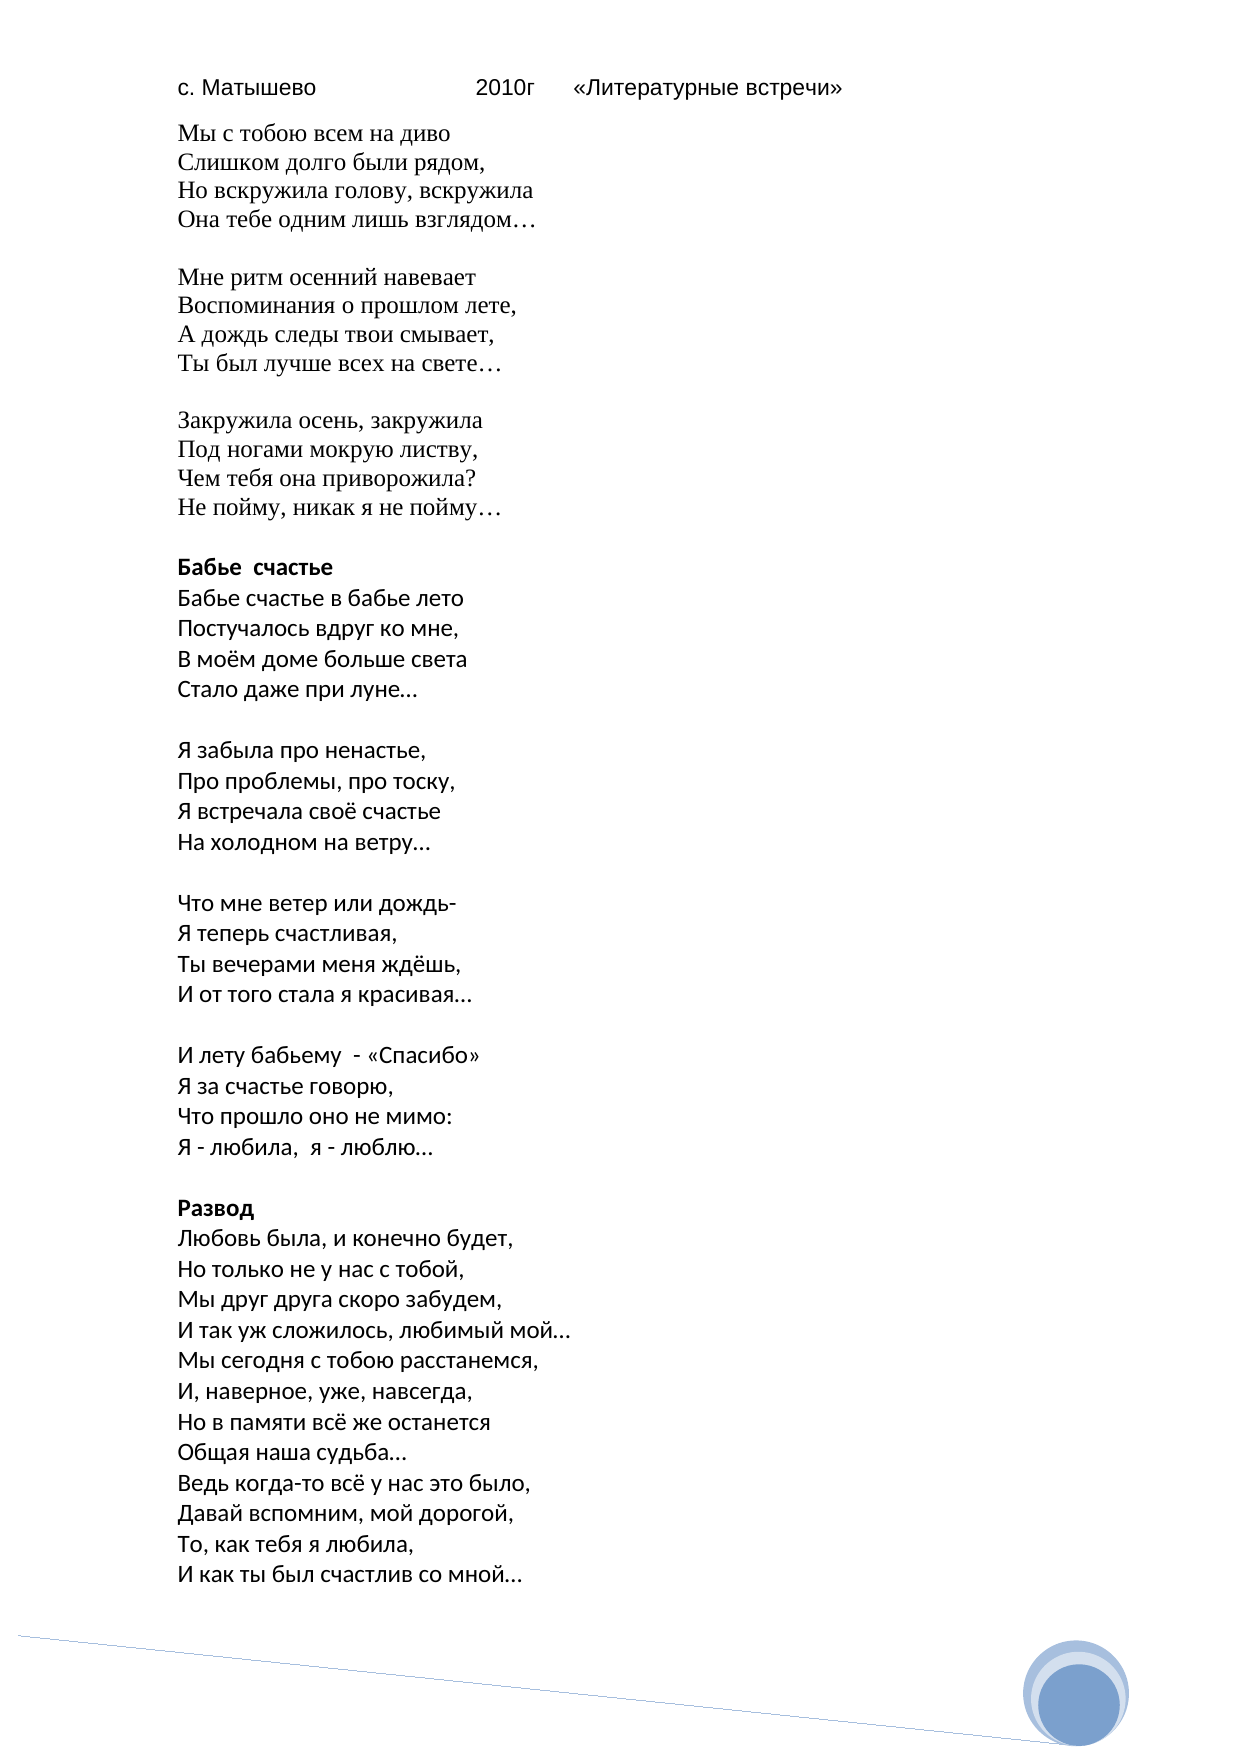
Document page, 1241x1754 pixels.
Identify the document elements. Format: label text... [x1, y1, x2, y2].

text На холодном на ветру… [177, 826, 1152, 856]
text Но вскружила голову, вскружила [177, 176, 1152, 204]
text Под ногами мокрую листву, [177, 434, 1152, 463]
text То, как тебя я любила, [177, 1528, 1152, 1558]
text Любовь была, и конечно будет, [177, 1223, 1152, 1253]
text В моём доме больше света [177, 643, 1152, 673]
text И так уж сложилось, любимый мой… [177, 1314, 1152, 1345]
text Но в памяти всё же останется [177, 1406, 1152, 1436]
text Закружила осень, закружила [177, 406, 1152, 434]
text Я забыла про ненастье, [177, 734, 1152, 765]
text Я встречала своё счастье [177, 795, 1152, 826]
text Стало даже при луне… [177, 673, 1152, 704]
text Мы сегодня с тобою расстанемся, [177, 1345, 1152, 1375]
text Она тебе одним лишь взглядом… [177, 204, 1152, 233]
text Общая наша судьба… [177, 1436, 1152, 1467]
text А дождь следы твои смывает, [177, 319, 1152, 348]
text Я за счастье говорю, [177, 1070, 1152, 1101]
text Ты вечерами меня ждёшь, [177, 948, 1152, 978]
text Слишком долго были рядом, [177, 147, 1152, 176]
text И от того стала я красивая… [177, 978, 1152, 1009]
text Чем тебя она приворожила? [177, 463, 1152, 492]
text Бабье счастье [177, 521, 1152, 582]
text Развод [177, 1192, 1152, 1223]
text Я - любила, я - люблю… [177, 1131, 1152, 1162]
text Что мне ветер или дождь- [177, 887, 1152, 917]
text Воспоминания о прошлом лете, [177, 291, 1152, 319]
text Мне ритм осенний навевает [177, 262, 1152, 291]
text Мы друг друга скоро забудем, [177, 1284, 1152, 1314]
text Не пойму, никак я не пойму… [177, 492, 1152, 521]
text Ты был лучше всех на свете… [177, 348, 1152, 377]
text Мы с тобою всем на диво [177, 118, 1152, 147]
text И, наверное, уже, навсегда, [177, 1375, 1152, 1406]
text Постучалось вдруг ко мне, [177, 612, 1152, 643]
text Я теперь счастливая, [177, 917, 1152, 948]
text И как ты был счастлив со мной… [177, 1558, 1152, 1589]
text Давай вспомним, мой дорогой, [177, 1497, 1152, 1528]
text Что прошло оно не мимо: [177, 1101, 1152, 1131]
text Бабье счастье в бабье лето [177, 582, 1152, 612]
text Но только не у нас с тобой, [177, 1253, 1152, 1284]
text Про проблемы, про тоску, [177, 765, 1152, 795]
text И лету бабьему - «Спасибо» [177, 1039, 1152, 1070]
text Ведь когда-то всё у нас это было, [177, 1467, 1152, 1497]
